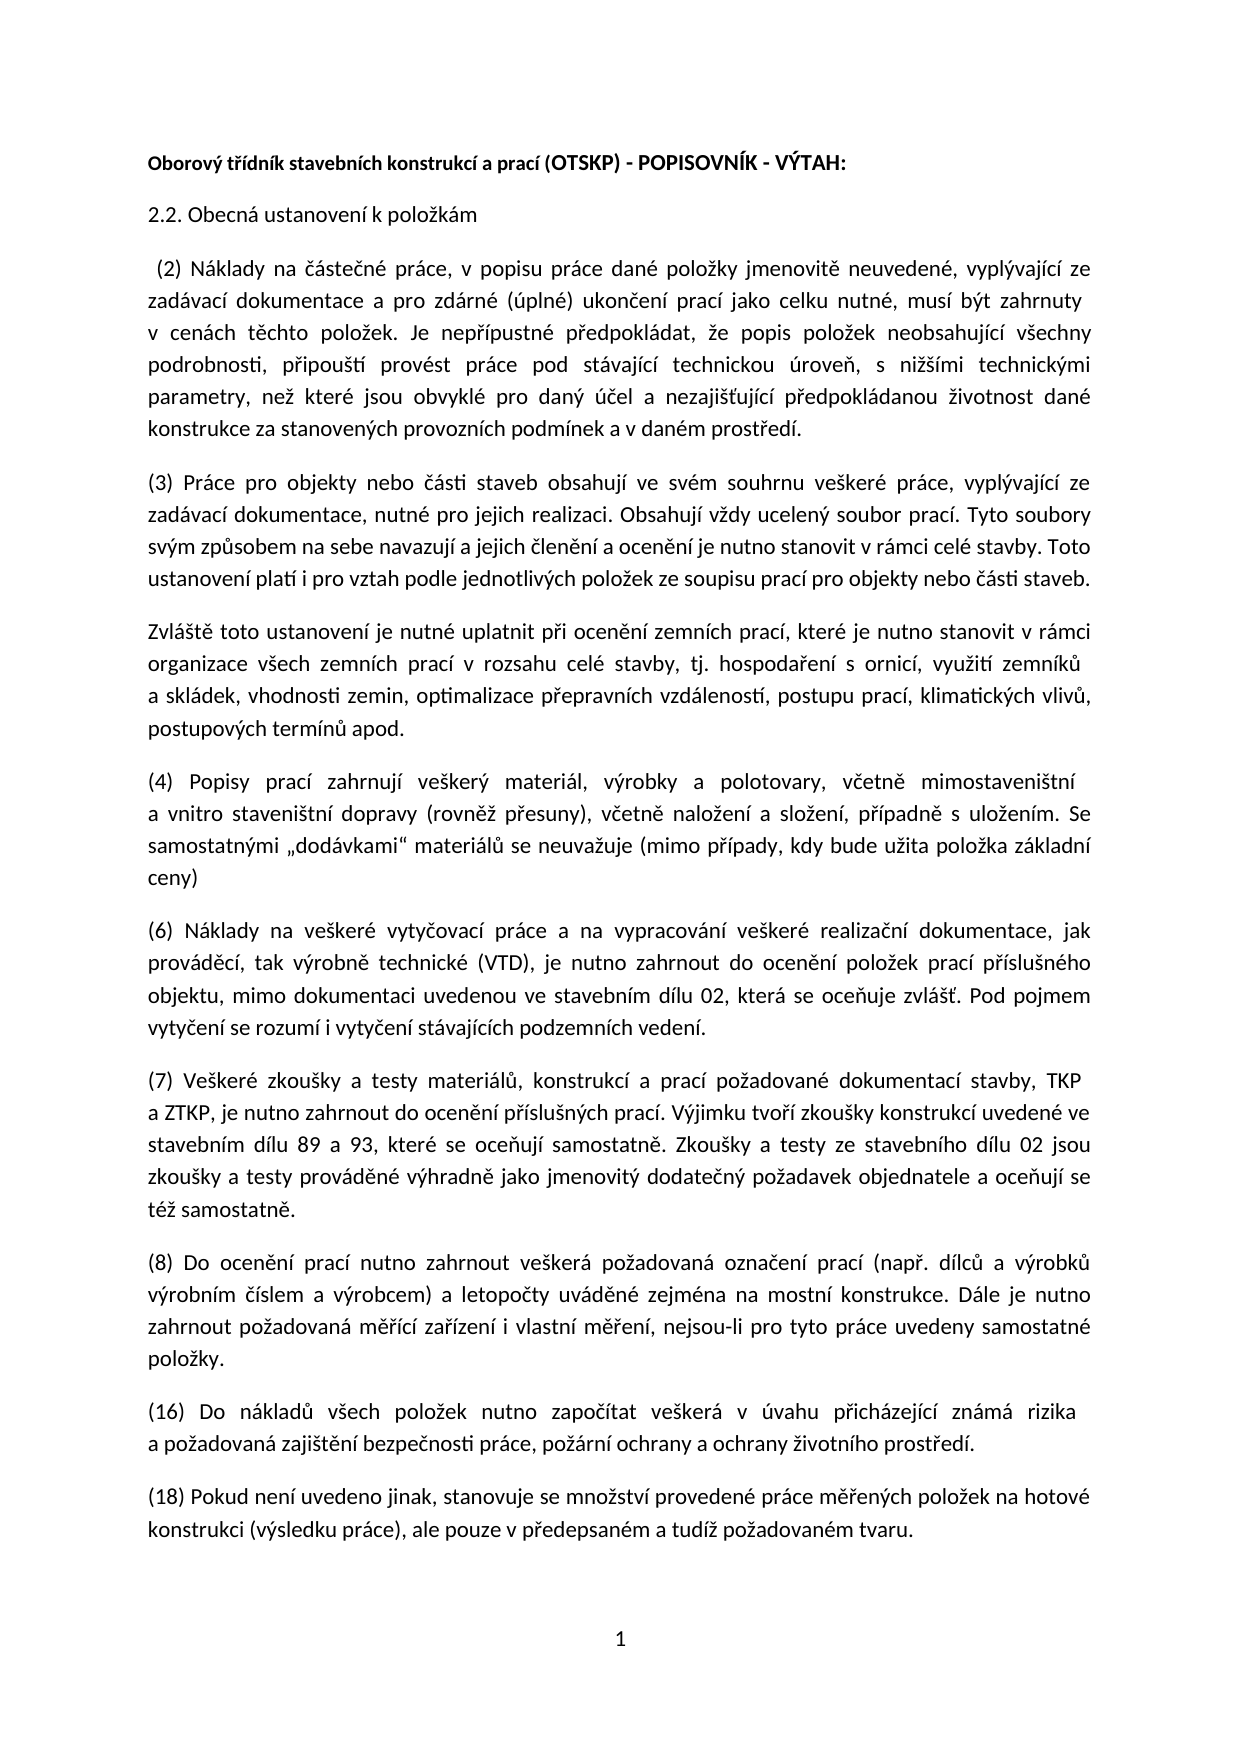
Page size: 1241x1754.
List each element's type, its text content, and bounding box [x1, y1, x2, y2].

text (6) Náklady na veškeré vytyčovací práce a na vypracování veškeré realizační dokumentace, jak prováděcí, tak výrobně technické (VTD), je nutno zahrnout do ocenění položek prací příslušného objektu, mimo dokumentaci uvedenou ve stavebním dílu 02, která se oceňuje zvlášť. Pod pojmem vytyčení se rozumí i vytyčení stávajících podzemních vedení. [148, 916, 1093, 1041]
text (8) Do ocenění prací nutno zahrnout veškerá požadovaná označení prací (např. dílců a výrobků výrobním číslem a výrobcem) a letopočty uváděné zejména na mostní konstrukce. Dále je nutno zahrnout požadovaná měřící zařízení i vlastní měření, nejsou-li pro tyto práce uvedeny samostatné položky. [148, 1248, 1093, 1372]
text (16) Do nákladů všech položek nutno započítat veškerá v úvahu přicházející známá rizika a požadovaná zajištění bezpečnosti práce, požární ochrany a ochrany životního prostředí. [148, 1397, 1093, 1457]
text 2.2. Obecná ustanovení k položkám [148, 201, 1093, 229]
text Oborový třídník stavebních konstrukcí a prací (OTSKP) - POPISOVNÍK - VÝTAH: [148, 148, 1093, 176]
text (2) Náklady na částečné práce, v popisu práce dané položky jmenovitě neuvedené, vyplývající ze zadávací dokumentace a pro zdárné (úplné) ukončení prací jako celku nutné, musí být zahrnuty v cenách těchto položek. Je nepřípustné předpokládat, že popis položek neobsahující všechny podrobnosti, připouští provést práce pod stávající technickou úroveň, s nižšími technickými parametry, než které jsou obvyklé pro daný účel a nezajišťující předpokládanou životnost dané konstrukce za stanovených provozních podmínek a v daném prostředí. [148, 254, 1093, 443]
text (7) Veškeré zkoušky a testy materiálů, konstrukcí a prací požadované dokumentací stavby, TKP a ZTKP, je nutno zahrnout do ocenění příslušných prací. Výjimku tvoří zkoušky konstrukcí uvedené ve stavebním dílu 89 a 93, které se oceňují samostatně. Zkoušky a testy ze stavebního dílu 02 jsou zkoušky a testy prováděné výhradně jako jmenovitý dodatečný požadavek objednatele a oceňují se též samostatně. [148, 1066, 1093, 1223]
text Zvláště toto ustanovení je nutné uplatnit při ocenění zemních prací, které je nutno stanovit v rámci organizace všech zemních prací v rozsahu celé stavby, tj. hospodaření s ornicí, využití zemníků a skládek, vhodnosti zemin, optimalizace přepravních vzdáleností, postupu prací, klimatických vlivů, postupových termínů apod. [148, 617, 1093, 742]
text (18) Pokud není uvedeno jinak, stanovuje se množství provedené práce měřených položek na hotové konstrukci (výsledku práce), ale pouze v předepsaném a tudíž požadovaném tvaru. [148, 1482, 1093, 1543]
text (3) Práce pro objekty nebo části staveb obsahují ve svém souhrnu veškeré práce, vyplývající ze zadávací dokumentace, nutné pro jejich realizaci. Obsahují vždy ucelený soubor prací. Tyto soubory svým způsobem na sebe navazují a jejich členění a ocenění je nutno stanovit v rámci celé stavby. Toto ustanovení platí i pro vztah podle jednotlivých položek ze soupisu prací pro objekty nebo části staveb. [148, 468, 1093, 592]
text (4) Popisy prací zahrnují veškerý materiál, výrobky a polotovary, včetně mimostaveništní a vnitro staveništní dopravy (rovněž přesuny), včetně naložení a složení, případně s uložením. Se samostatnými „dodávkami“ materiálů se neuvažuje (mimo případy, kdy bude užita položka základní ceny) [148, 767, 1093, 891]
